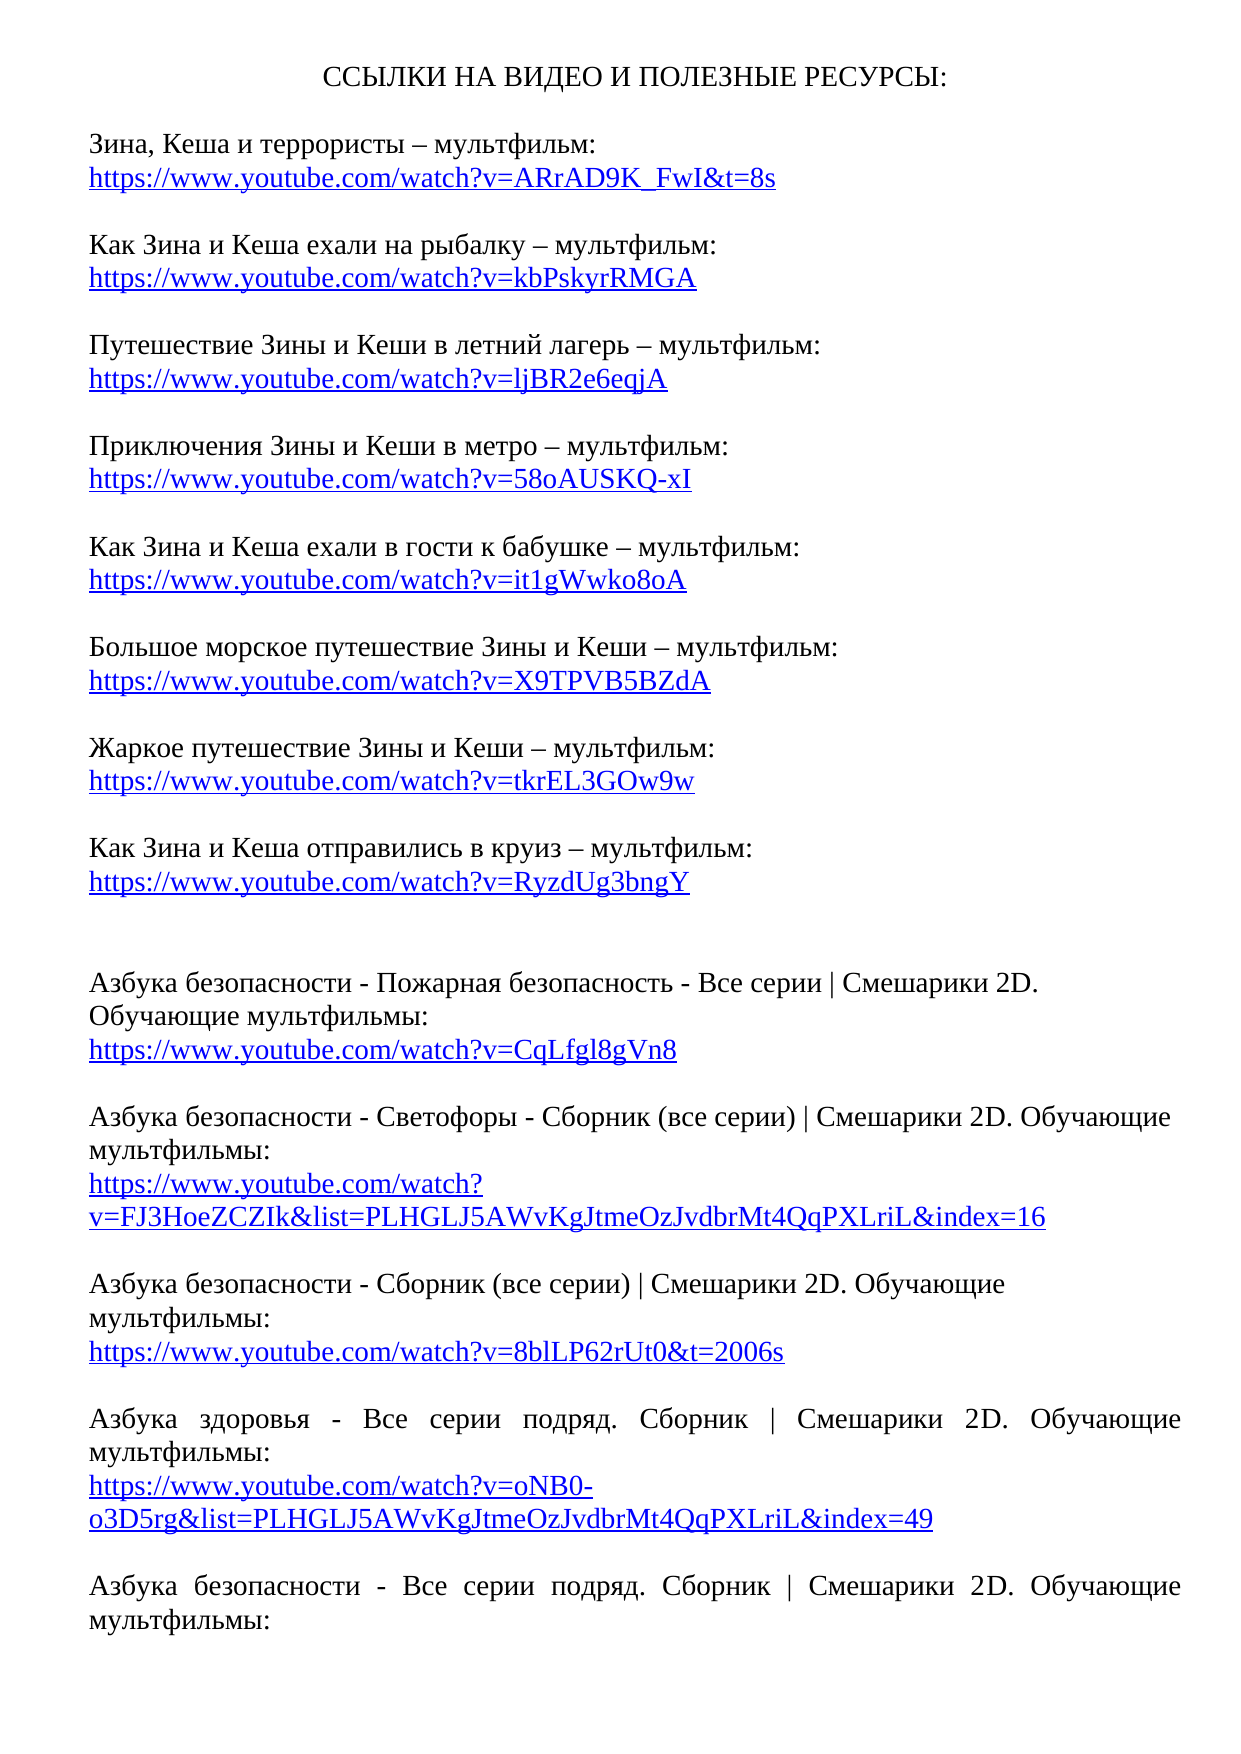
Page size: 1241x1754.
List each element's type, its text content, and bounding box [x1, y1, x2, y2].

text https://www.youtube.com/watch?v=FJ3HoeZCZIk&list=PLHGLJ5AWvKgJtmeOzJvdbrMt4QqPXLriL&index=16 [89, 1166, 1181, 1233]
text Как Зина и Кеша отправились в круиз – мультфильм: [89, 831, 1181, 864]
text Азбука безопасности - Светофоры - Сборник (все серии) | Смешарики 2D. Обучающие мультфильмы: [89, 1099, 1181, 1166]
text https://www.youtube.com/watch?v=it1gWwko8oA [89, 562, 1181, 596]
text Большое морское путешествие Зины и Кеши – мультфильм: [89, 629, 1181, 663]
text Азбука здоровья - Все серии подряд. Сборник | Смешарики 2D. Обучающие мультфильмы: [89, 1401, 1181, 1468]
text Азбука безопасности - Сборник (все серии) | Смешарики 2D. Обучающие мультфильмы: [89, 1267, 1181, 1334]
text Как Зина и Кеша ехали на рыбалку – мультфильм: [89, 227, 1181, 260]
text https://www.youtube.com/watch?v=X9TPVB5BZdA [89, 663, 1181, 696]
text Азбука безопасности - Все серии подряд. Сборник | Смешарики 2D. Обучающие мультфильмы: [89, 1568, 1181, 1636]
text Приключения Зины и Кеши в метро – мультфильм: [89, 428, 1181, 462]
text https://www.youtube.com/watch?v=CqLfgl8gVn8 [89, 1032, 1181, 1065]
text https://www.youtube.com/watch?v=58oAUSKQ-xI [89, 462, 1181, 495]
text https://www.youtube.com/watch?v=oNB0-o3D5rg&list=PLHGLJ5AWvKgJtmeOzJvdbrMt4QqPXLriL&index=49 [89, 1468, 1181, 1535]
text https://www.youtube.com/watch?v=8blLP62rUt0&t=2006s [89, 1334, 1181, 1367]
text ССЫЛКИ НА ВИДЕО И ПОЛЕЗНЫЕ РЕСУРСЫ: [89, 59, 1181, 93]
text https://www.youtube.com/watch?v=ljBR2e6eqjA [89, 361, 1181, 394]
text Жаркое путешествие Зины и Кеши – мультфильм: [89, 730, 1181, 763]
text Как Зина и Кеша ехали в гости к бабушке – мультфильм: [89, 529, 1181, 562]
text Зина, Кеша и террористы – мультфильм: [89, 126, 1181, 160]
text Азбука безопасности - Пожарная безопасность - Все серии | Смешарики 2D. Обучающие мультфильмы: [89, 965, 1181, 1032]
text https://www.youtube.com/watch?v=kbPskyrRMGA [89, 260, 1181, 294]
text https://www.youtube.com/watch?v=ARrAD9K_FwI&t=8s [89, 160, 1181, 193]
text https://www.youtube.com/watch?v=tkrEL3GOw9w [89, 763, 1181, 797]
text Путешествие Зины и Кеши в летний лагерь – мультфильм: [89, 327, 1181, 361]
text https://www.youtube.com/watch?v=RyzdUg3bngY [89, 864, 1181, 898]
